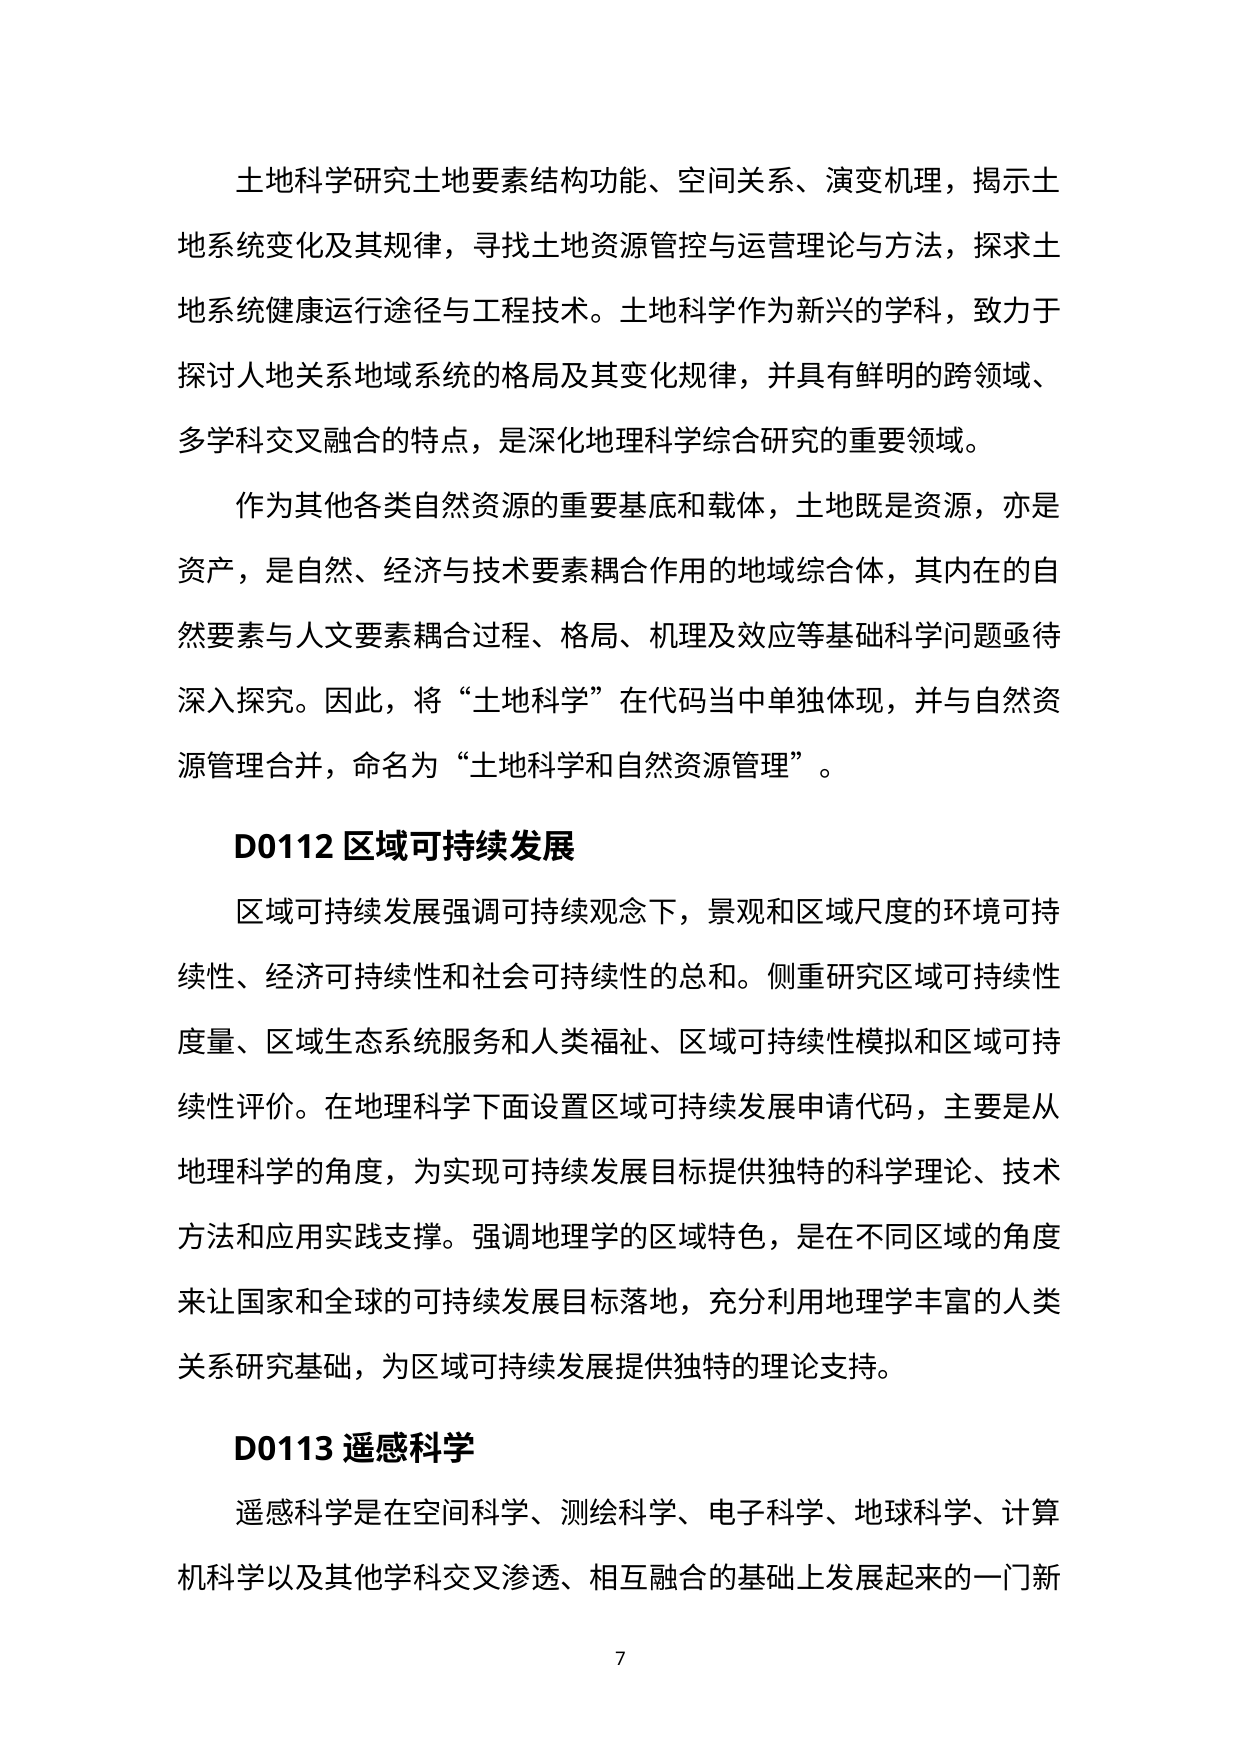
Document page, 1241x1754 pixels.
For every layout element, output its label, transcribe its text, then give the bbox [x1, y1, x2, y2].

text D0112 区域可持续发展 [233, 812, 1063, 877]
text 作为其他各类自然资源的重要基底和载体，土地既是资源，亦是资产，是自然、经济与技术要素耦合作用的地域综合体，其内在的自然要素与人文要素耦合过程、格局、机理及效应等基础科学问题亟待深入探究。因此，将“土地科学”在代码当中单独体现，并与自然资源管理合并，命名为“土地科学和自然资源管理”。 [177, 471, 1063, 796]
text 区域可持续发展强调可持续观念下，景观和区域尺度的环境可持续性、经济可持续性和社会可持续性的总和。侧重研究区域可持续性度量、区域生态系统服务和人类福祉、区域可持续性模拟和区域可持续性评价。在地理科学下面设置区域可持续发展申请代码，主要是从地理科学的角度，为实现可持续发展目标提供独特的科学理论、技术方法和应用实践支撑。强调地理学的区域特色，是在不同区域的角度来让国家和全球的可持续发展目标落地，充分利用地理学丰富的人类关系研究基础，为区域可持续发展提供独特的理论支持。 [177, 877, 1063, 1397]
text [177, 1478, 1063, 1608]
text 土地科学研究土地要素结构功能、空间关系、演变机理，揭示土地系统变化及其规律，寻找土地资源管控与运营理论与方法，探求土地系统健康运行途径与工程技术。土地科学作为新兴的学科，致力于探讨人地关系地域系统的格局及其变化规律，并具有鲜明的跨领域、多学科交叉融合的特点，是深化地理科学综合研究的重要领域。 [177, 146, 1063, 471]
text D0113 遥感科学 [233, 1413, 1063, 1478]
